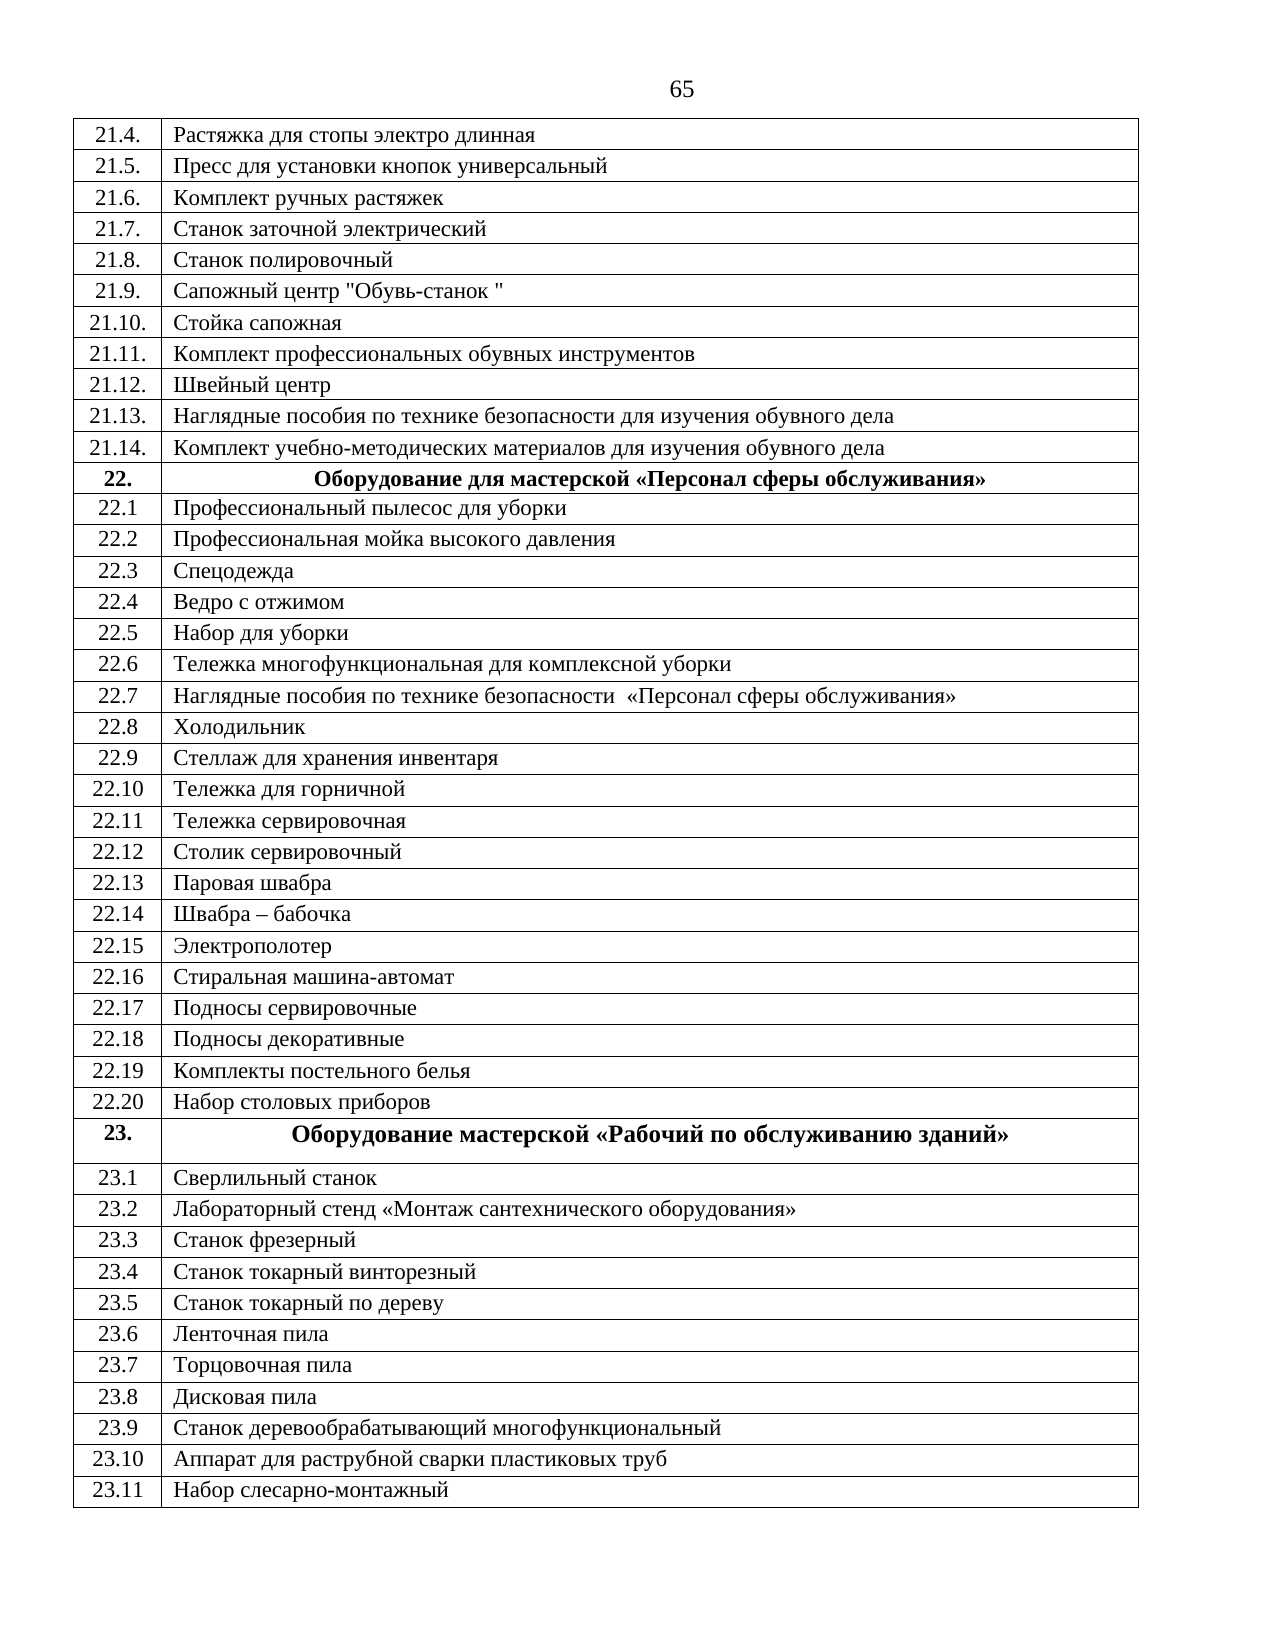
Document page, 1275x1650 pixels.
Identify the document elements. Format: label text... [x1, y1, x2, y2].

table_cell 23.6 [74, 1320, 161, 1351]
table_cell Ведро с отжимом [162, 588, 1138, 618]
table_cell 23.7 [74, 1352, 161, 1382]
table_cell 23.8 [74, 1383, 161, 1413]
table_cell Комплект ручных растяжек [162, 182, 1138, 212]
table_cell 22.17 [74, 994, 161, 1024]
table_cell 21.11. [74, 338, 161, 368]
table_cell 22.20 [74, 1088, 161, 1118]
table_cell Оборудование для мастерской «Персонал сферы обслуживания» [162, 463, 1138, 493]
table_cell Комплекты постельного белья [162, 1057, 1138, 1087]
table_cell 21.13. [74, 400, 161, 431]
table_cell Тележка для горничной [162, 775, 1138, 806]
table_cell Холодильник [162, 713, 1138, 743]
table_cell Сверлильный станок [162, 1164, 1138, 1194]
table_cell Станок заточной электрический [162, 213, 1138, 243]
table_cell 22.13 [74, 869, 161, 899]
table_cell 22.19 [74, 1057, 161, 1087]
table_cell 22.10 [74, 775, 161, 806]
table_cell Тележка сервировочная [162, 807, 1138, 837]
table_cell 22.12 [74, 838, 161, 868]
table_cell Наглядные пособия по технике безопасности для изучения обувного дела [162, 400, 1138, 431]
table_cell 23.9 [74, 1414, 161, 1444]
table_cell Стеллаж для хранения инвентаря [162, 744, 1138, 774]
table_cell Набор для уборки [162, 619, 1138, 649]
table_cell 23.2 [74, 1195, 161, 1226]
table_cell Спецодежда [162, 557, 1138, 587]
table_cell 23. [74, 1119, 161, 1163]
table_cell Оборудование мастерской «Рабочий по обслуживанию зданий» [162, 1119, 1138, 1163]
table_cell Швейный центр [162, 369, 1138, 399]
table_cell 21.4. [74, 119, 161, 149]
table_cell 22.11 [74, 807, 161, 837]
table_cell Лабораторный стенд «Монтаж сантехнического оборудования» [162, 1195, 1138, 1226]
table_cell Профессиональная мойка высокого давления [162, 525, 1138, 556]
table_cell Наглядные пособия по технике безопасности «Персонал сферы обслуживания» [162, 682, 1138, 712]
table_cell Комплект профессиональных обувных инструментов [162, 338, 1138, 368]
table_cell 21.6. [74, 182, 161, 212]
table_cell 23.4 [74, 1258, 161, 1288]
table_cell 22. [74, 463, 161, 493]
table_cell Стиральная машина-автомат [162, 963, 1138, 993]
table_cell Станок фрезерный [162, 1227, 1138, 1257]
table_cell 21.10. [74, 307, 161, 337]
table_cell 23.11 [74, 1477, 161, 1507]
table_cell 21.8. [74, 244, 161, 274]
table_cell Станок токарный по дереву [162, 1289, 1138, 1319]
table_cell 22.9 [74, 744, 161, 774]
table_cell Столик сервировочный [162, 838, 1138, 868]
table_cell 22.7 [74, 682, 161, 712]
table_cell Ленточная пила [162, 1320, 1138, 1351]
table_cell 22.4 [74, 588, 161, 618]
table_cell Набор слесарно-монтажный [162, 1477, 1138, 1507]
table_cell 22.2 [74, 525, 161, 556]
table_cell Аппарат для раструбной сварки пластиковых труб [162, 1445, 1138, 1476]
table_cell 21.12. [74, 369, 161, 399]
table_cell 22.6 [74, 650, 161, 681]
table_cell 21.5. [74, 150, 161, 181]
table_cell 23.5 [74, 1289, 161, 1319]
table_cell Дисковая пила [162, 1383, 1138, 1413]
table_cell Комплект учебно-методических материалов для изучения обувного дела [162, 432, 1138, 462]
table_cell 22.5 [74, 619, 161, 649]
table_cell 21.7. [74, 213, 161, 243]
table_cell Станок полировочный [162, 244, 1138, 274]
table_cell 22.1 [74, 494, 161, 524]
table_cell Паровая швабра [162, 869, 1138, 899]
table_cell Сапожный центр "Обувь-станок " [162, 275, 1138, 306]
table_cell 23.1 [74, 1164, 161, 1194]
table_cell 21.9. [74, 275, 161, 306]
table_cell 22.8 [74, 713, 161, 743]
table_cell Профессиональный пылесос для уборки [162, 494, 1138, 524]
table_cell Тележка многофункциональная для комплексной уборки [162, 650, 1138, 681]
table_cell 22.16 [74, 963, 161, 993]
table_cell Станок токарный винторезный [162, 1258, 1138, 1288]
table_cell Подносы декоративные [162, 1025, 1138, 1056]
table_cell Стойка сапожная [162, 307, 1138, 337]
table_cell 22.3 [74, 557, 161, 587]
table_cell 22.14 [74, 900, 161, 931]
table_cell 22.15 [74, 932, 161, 962]
table_cell Станок деревообрабатывающий многофункциональный [162, 1414, 1138, 1444]
table_cell Электрополотер [162, 932, 1138, 962]
table_cell 23.3 [74, 1227, 161, 1257]
table_cell Растяжка для стопы электро длинная [162, 119, 1138, 149]
table_cell 23.10 [74, 1445, 161, 1476]
table_cell Набор столовых приборов [162, 1088, 1138, 1118]
table_cell Пресс для установки кнопок универсальный [162, 150, 1138, 181]
table_cell 22.18 [74, 1025, 161, 1056]
table_cell Торцовочная пила [162, 1352, 1138, 1382]
table_cell 21.14. [74, 432, 161, 462]
table_cell Швабра – бабочка [162, 900, 1138, 931]
table_cell Подносы сервировочные [162, 994, 1138, 1024]
